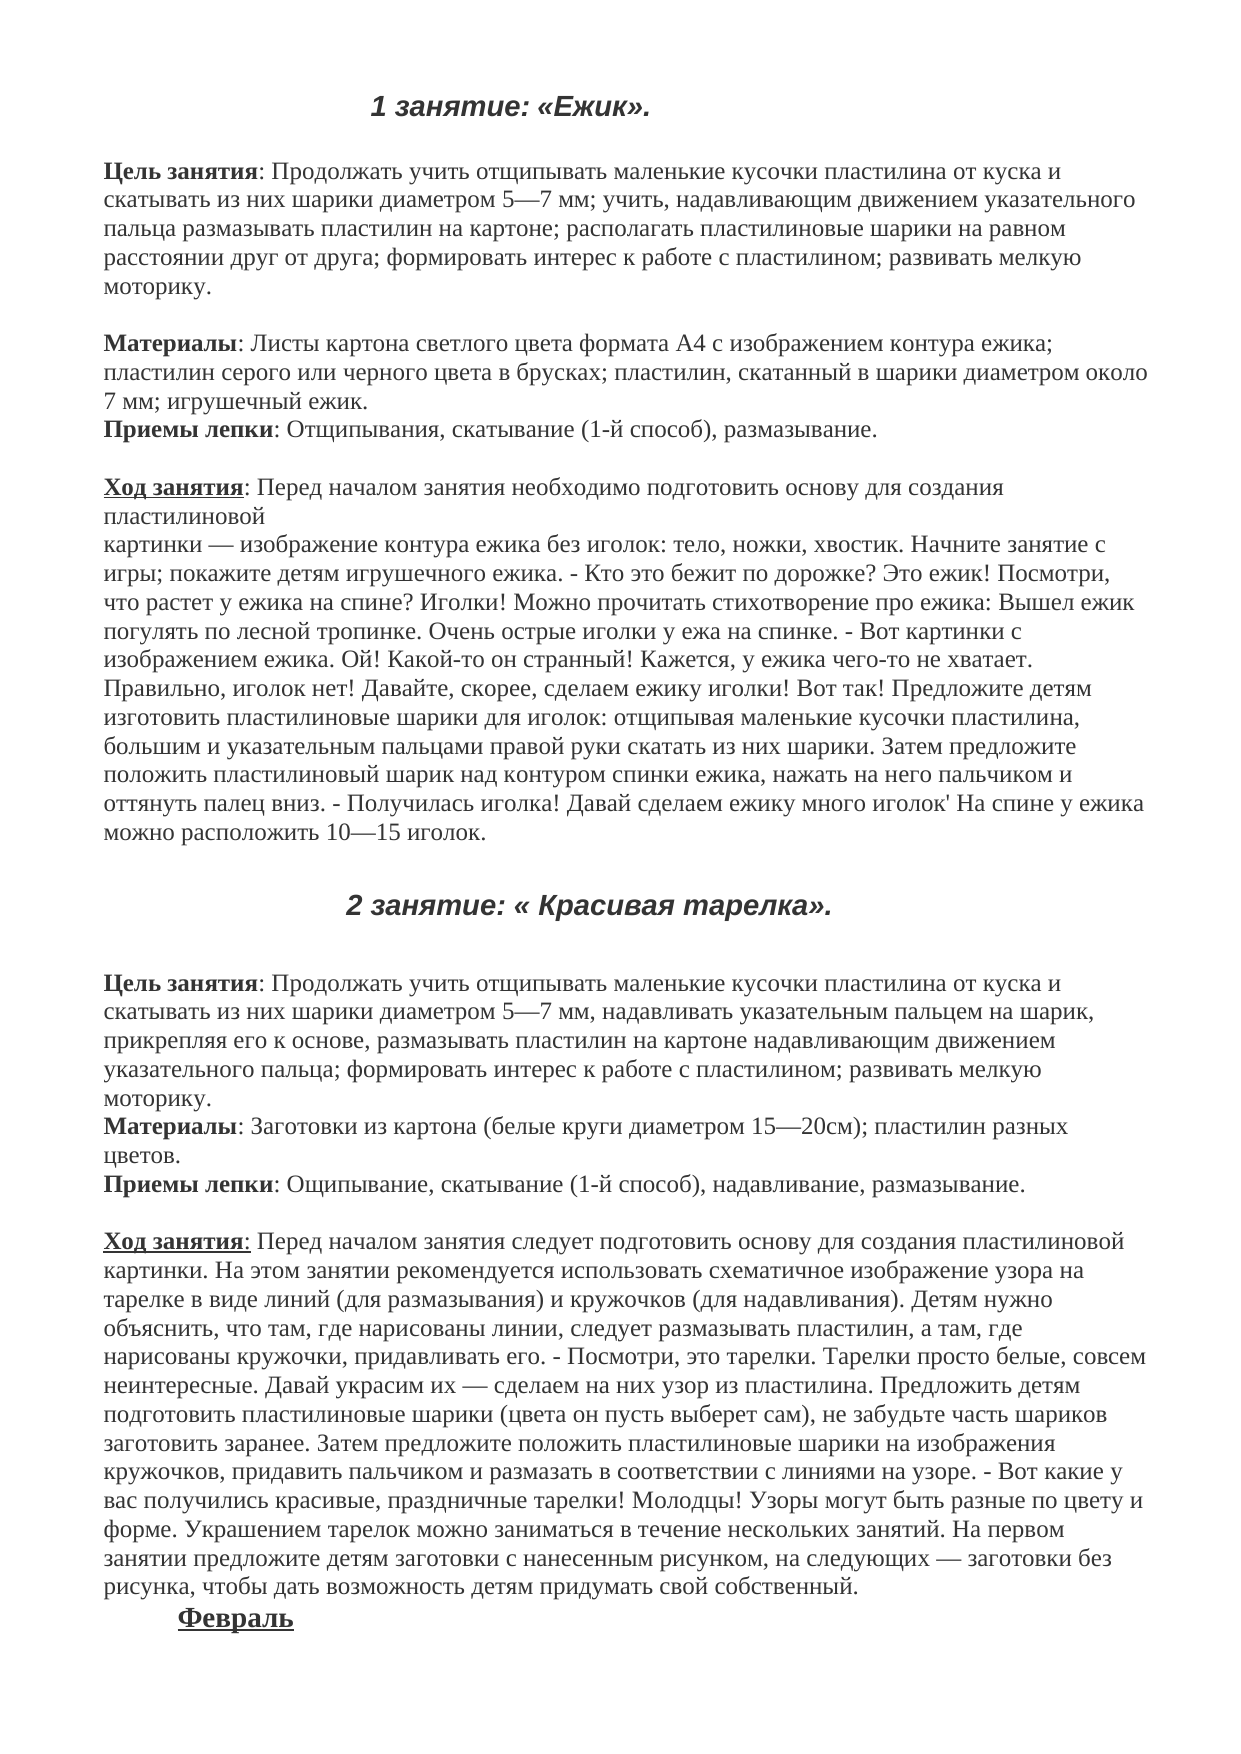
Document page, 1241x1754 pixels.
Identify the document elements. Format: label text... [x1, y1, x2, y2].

text Приемы лепки: Отщипывания, скатывание (1-й способ), размазывание. [103, 414, 1152, 443]
text Февраль [177, 1600, 1152, 1634]
text Материалы: Листы картона светлого цвета формата А4 с изображением контура ежика; пластилин серого или черного цвета в брусках; пластилин, скатанный в шарики диаметром около 7 мм; игрушечный ежик. [103, 328, 1152, 414]
text Цель занятия: Продолжать учить отщипывать маленькие кусочки пластилина от куска и скатывать из них шарики диаметром 5—7 мм, надавливать указательным пальцем на шарик, прикрепляя его к основе, размазывать пластилин на картоне надавливающим движением указательного пальца; формировать интерес к работе с пластилином; развивать мелкую моторику. [103, 968, 1152, 1111]
text Цель занятия: Продолжать учить отщипывать маленькие кусочки пластилина от куска и скатывать из них шарики диаметром 5—7 мм; учить, надавливающим движением указательного пальца размазывать пластилин на картоне; располагать пластилиновые шарики на равном расстоянии друг от друга; формировать интерес к работе с пластилином; развивать мелкую моторику. [103, 156, 1152, 299]
text Материалы: Заготовки из картона (белые круги диаметром 15—20см); пластилин разных цветов. [103, 1111, 1152, 1169]
text картинки — изображение контура ежика без иголок: тело, ножки, хвостик. Начните занятие с игры; покажите детям игрушечного ежика. - Кто это бежит по дорожке? Это ежик! Посмотри, что растет у ежика на спине? Иголки! Можно прочитать стихотворение про ежика: Вышел ежик погулять по лесной тропинке. Очень острые иголки у ежа на спинке. - Вот картинки с изображением ежика. Ой! Какой-то он странный! Кажется, у ежика чего-то не хватает. Правильно, иголок нет! Давайте, скорее, сделаем ежику иголки! Вот так! Предложите детям изготовить пластилиновые шарики для иголок: отщипывая маленькие кусочки пластилина, большим и указательным пальцами правой руки скатать из них шарики. Затем предложите положить пластилиновый шарик над контуром спинки ежика, нажать на него пальчиком и оттянуть палец вниз. - Получилась иголка! Давай сделаем ежику много иголок' На спине у ежика можно расположить 10—15 иголок. [103, 529, 1152, 846]
text Ход занятия: Перед началом занятия следует подготовить основу для создания пластилиновой картинки. На этом занятии рекомендуется использовать схематичное изображение узора на тарелке в виде линий (для размазывания) и кружочков (для надавливания). Детям нужно объяснить, что там, где нарисованы линии, следует размазывать пластилин, а там, где нарисованы кружочки, придавливать его. - Посмотри, это тарелки. Тарелки просто белые, совсем неинтересные. Давай украсим их — сделаем на них узор из пластилина. Предложить детям подготовить пластилиновые шарики (цвета он пусть выберет сам), не забудьте часть шариков заготовить заранее. Затем предложите положить пластилиновые шарики на изображения кружочков, придавить пальчиком и размазать в соответствии с линиями на узоре. - Вот какие у вас получились красивые, праздничные тарелки! Молодцы! Узоры могут быть разные по цвету и форме. Украшением тарелок можно заниматься в течение нескольких занятий. На первом занятии предложите детям заготовки с нанесенным рисунком, на следующих — заготовки без рисунка, чтобы дать возможность детям придумать свой собственный. [103, 1226, 1152, 1600]
text Приемы лепки: Ощипывание, скатывание (1-й способ), надавливание, размазывание. [103, 1169, 1152, 1198]
text 2 занятие: « Красивая тарелка». [177, 887, 1152, 921]
text Ход занятия: Перед началом занятия необходимо подготовить основу для создания пластилиновой [103, 472, 1152, 529]
text 1 занятие: «Ежик». [103, 89, 1152, 122]
